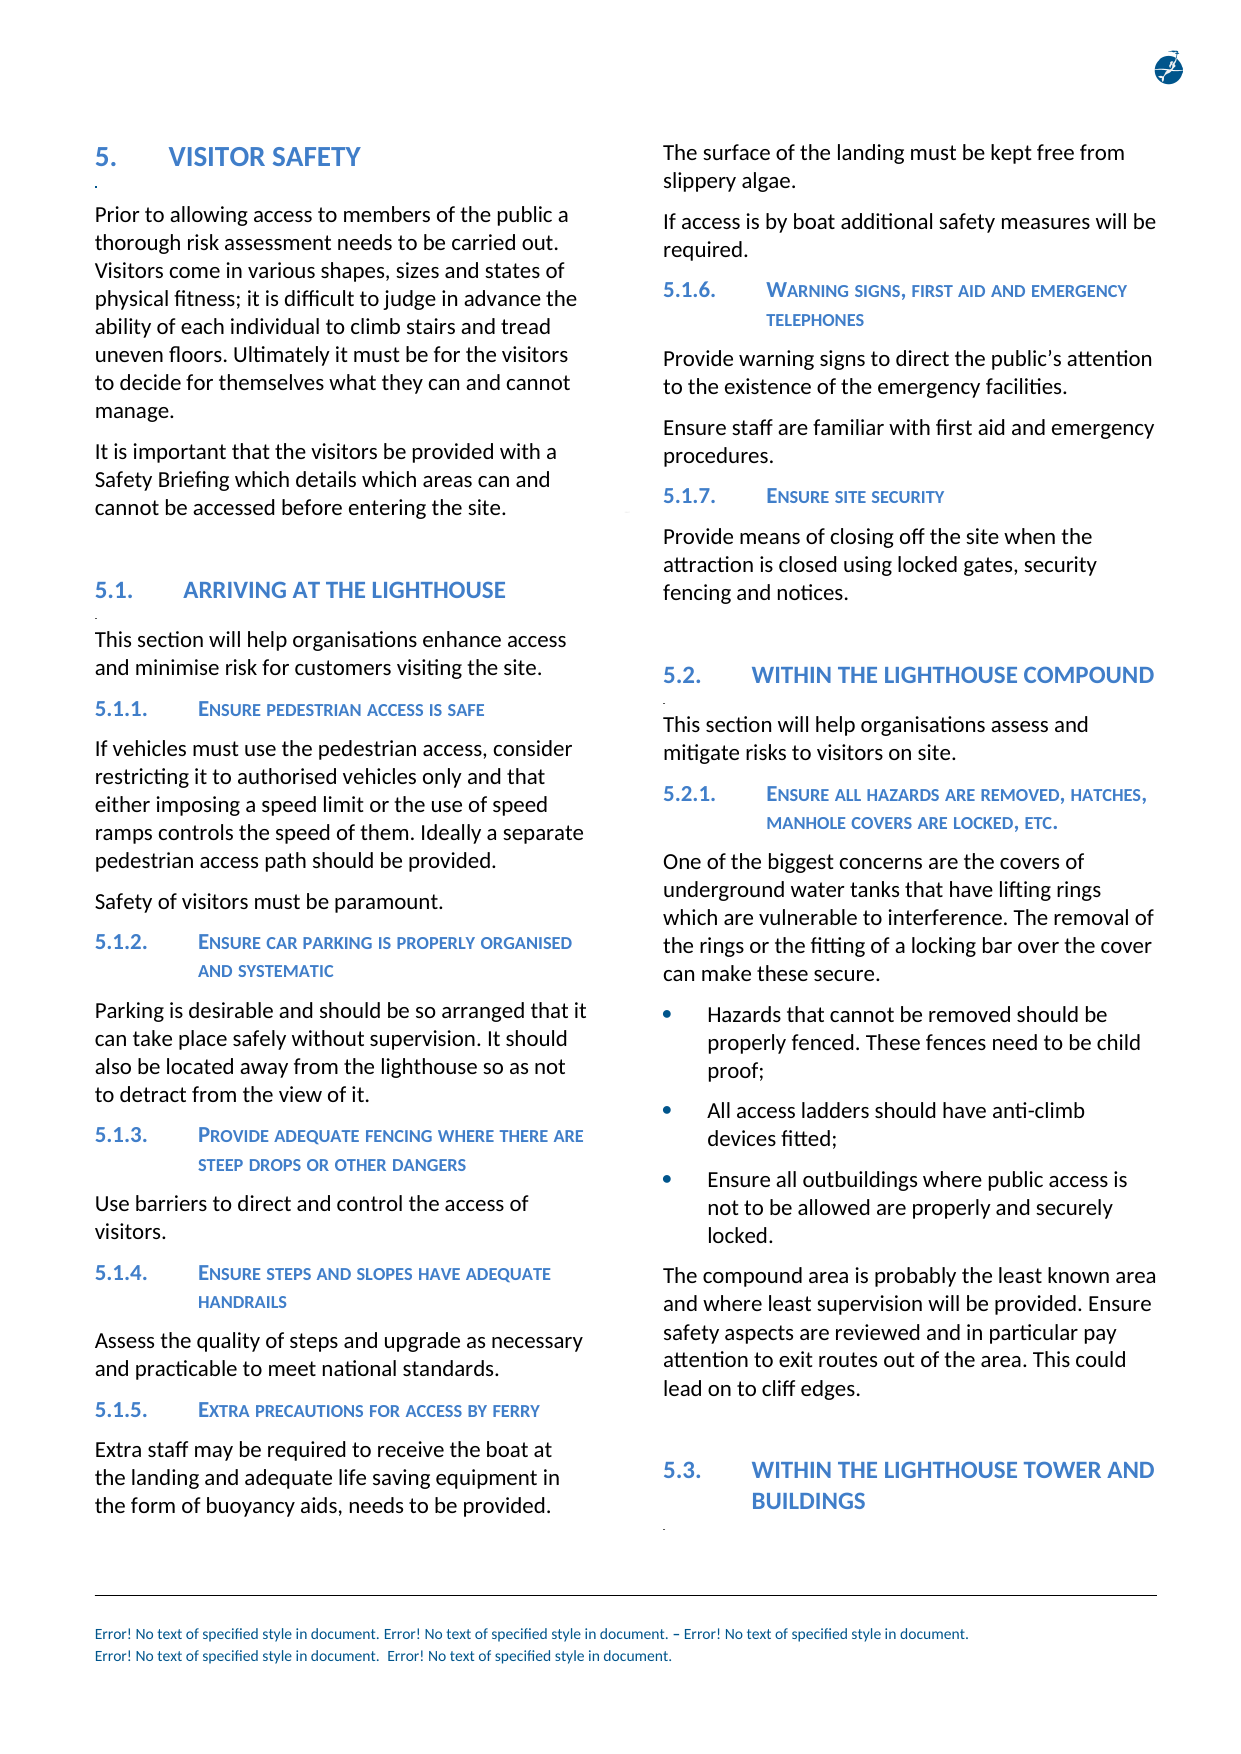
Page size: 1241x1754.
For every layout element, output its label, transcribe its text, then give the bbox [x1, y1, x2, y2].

text This section will help organisations assess and mitigate risks to visitors on site. [663, 710, 1157, 766]
subtitle Ensure site security [663, 481, 1157, 509]
subtitle Extra precautions for access by ferry [94, 1395, 589, 1423]
text Assess the quality of steps and upgrade as necessary and practicable to meet national standards. [94, 1326, 589, 1382]
text Hazards that cannot be removed should be properly fenced. These fences need to be child proof; [663, 1000, 1157, 1084]
text It is important that the visitors be provided with a Safety Briefing which details which areas can and cannot be accessed before entering the site. [94, 437, 589, 521]
subtitle Ensure pedestrian access is safe [94, 694, 589, 722]
text Prior to allowing access to members of the public a thorough risk assessment needs to be carried out. Visitors come in various shapes, sizes and states of physical fitness; it is difficult to judge in advance the ability of each individual to climb stairs and tread uneven floors. Ultimately it must be for the visitors to decide for themselves what they can and cannot manage. [94, 200, 589, 424]
subtitle Warning signs, first aid and emergency telephones [663, 276, 1157, 332]
text Parking is desirable and should be so arranged that it can take place safely without supervision. It should also be located away from the lighthouse so as not to detract from the view of it. [94, 996, 589, 1108]
subtitle Ensure car parking is properly organised and systematic [94, 927, 589, 983]
text Ensure all outbuildings where public access is not to be allowed are properly and securely locked. [663, 1165, 1157, 1249]
text Extra staff may be required to receive the boat at the landing and adequate life saving equipment in the form of buoyancy aids, needs to be provided. The surface of the landing must be kept free from slippery algae. [663, 138, 1157, 194]
text If vehicles must use the pedestrian access, consider restricting it to authorised vehicles only and that either imposing a speed limit or the use of speed ramps controls the speed of them. Ideally a separate pedestrian access path should be provided. [94, 734, 589, 874]
picture [1123, 0, 1241, 119]
subtitle VISITOR SAFETY [94, 138, 589, 174]
text Safety of visitors must be paramount. [94, 887, 589, 915]
text Provide means of closing off the site when the attraction is closed using locked gates, security fencing and notices. [663, 522, 1157, 606]
text This section will help organisations enhance access and minimise risk for customers visiting the site. [94, 625, 589, 681]
subtitle WITHIN THE LIGHTHOUSE COMPOUND [663, 659, 1157, 689]
subtitle ARRIVING AT THE LIGHTHOUSE [94, 574, 589, 604]
text Use barriers to direct and control the access of visitors. [94, 1189, 589, 1245]
text If access is by boat additional safety measures will be required. [663, 207, 1157, 263]
text Extra staff may be required to receive the boat at the landing and adequate life saving equipment in the form of buoyancy aids, needs to be provided. The surface of the landing must be kept free from slippery algae. [94, 1435, 589, 1519]
text One of the biggest concerns are the covers of underground water tanks that have lifting rings which are vulnerable to interference. The removal of the rings or the fitting of a locking bar over the cover can make these secure. [663, 847, 1157, 987]
list The compound area is probably the least known area and where least supervision will be provided. Ensure safety aspects are reviewed and in particular pay attention to exit routes out of the area. This could lead on to cliff edges. [663, 1262, 1157, 1402]
subtitle Provide adequate fencing where there are steep drops or other dangers [94, 1121, 589, 1177]
subtitle Ensure all hazards are removed, hatches, manhole covers are locked, etc. [663, 779, 1157, 835]
text All access ladders should have anti-climb devices fitted; [663, 1096, 1157, 1152]
subtitle WITHIN THE LIGHTHOUSE TOWER AND BUILDINGS [663, 1455, 1157, 1516]
text Provide warning signs to direct the public’s attention to the existence of the emergency facilities. [663, 344, 1157, 400]
subtitle Ensure steps and slopes have adequate handrails [94, 1258, 589, 1314]
text Ensure staff are familiar with first aid and emergency procedures. [663, 413, 1157, 469]
